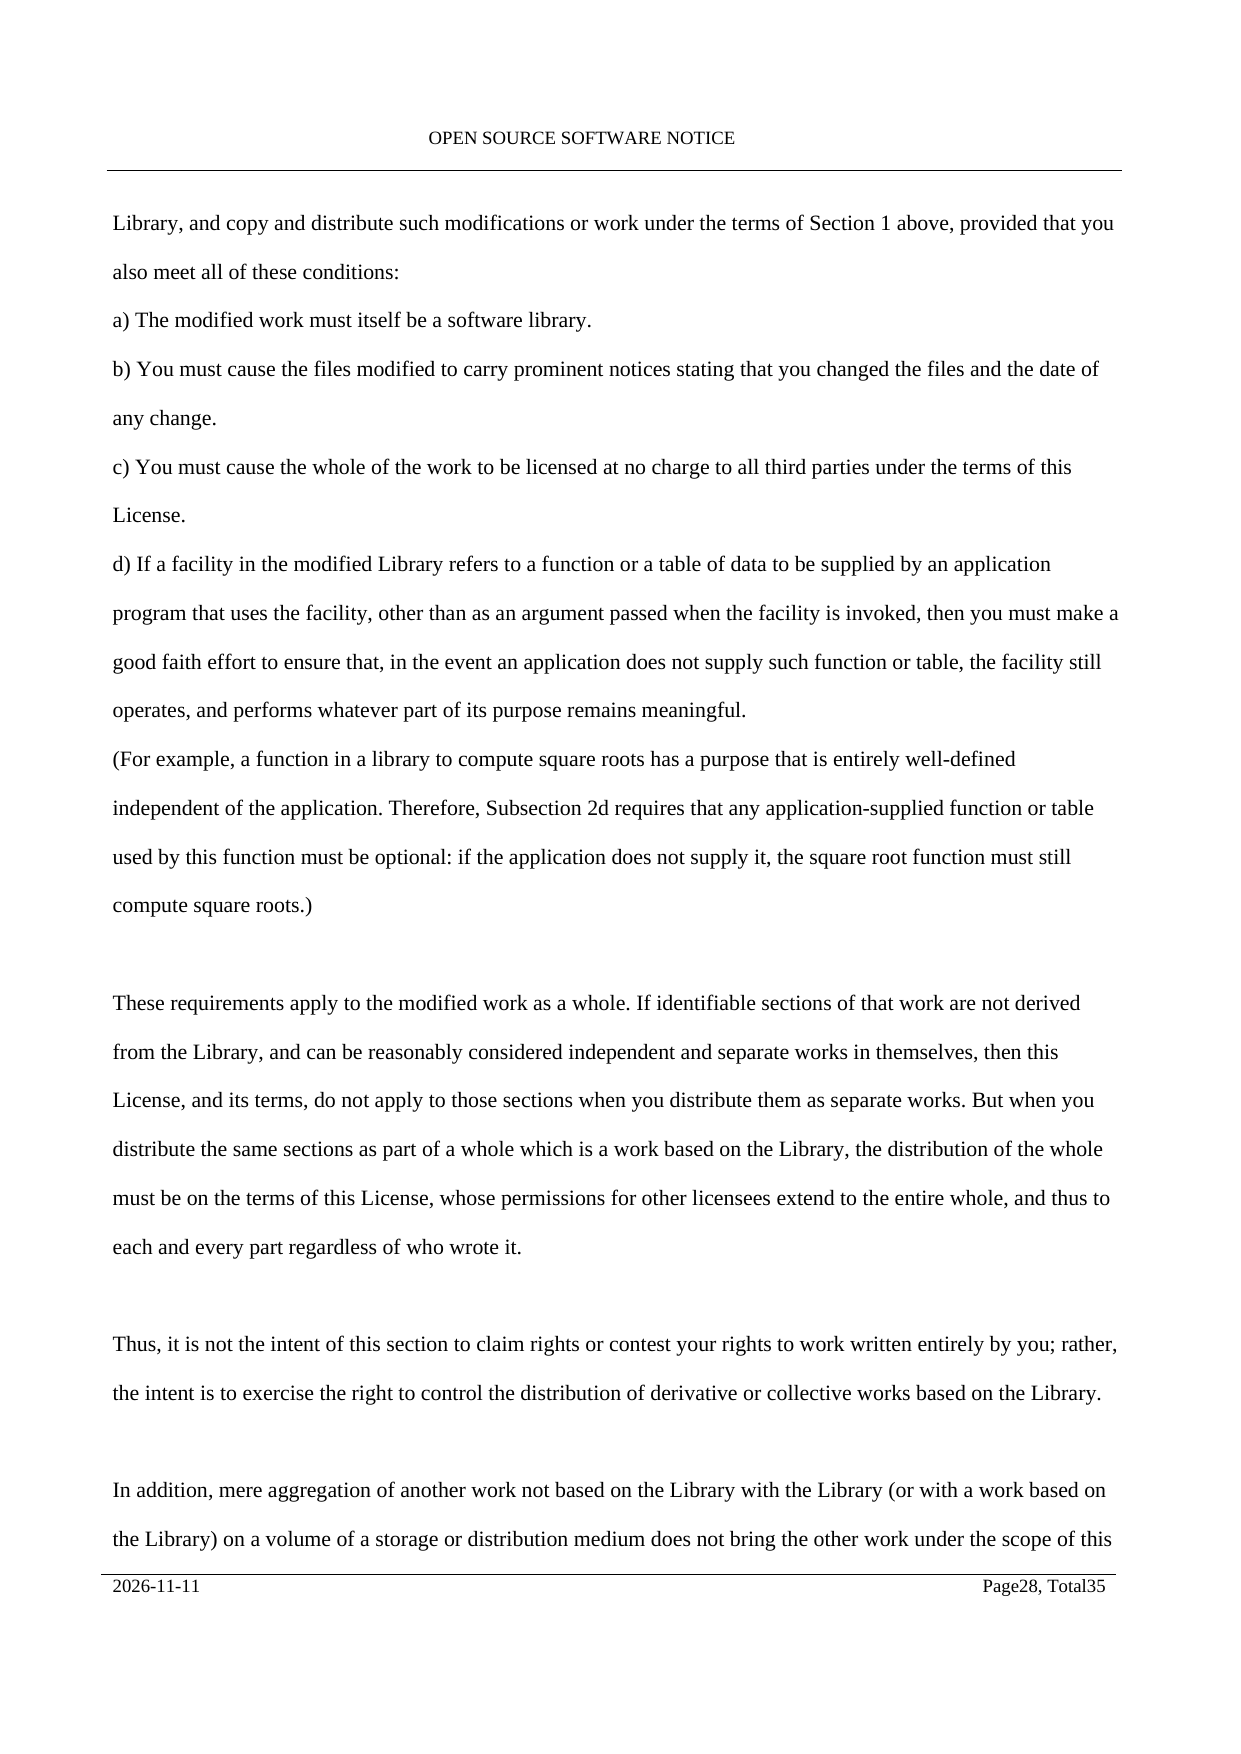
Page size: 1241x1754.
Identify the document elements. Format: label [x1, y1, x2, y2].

text [112, 206, 1128, 1555]
